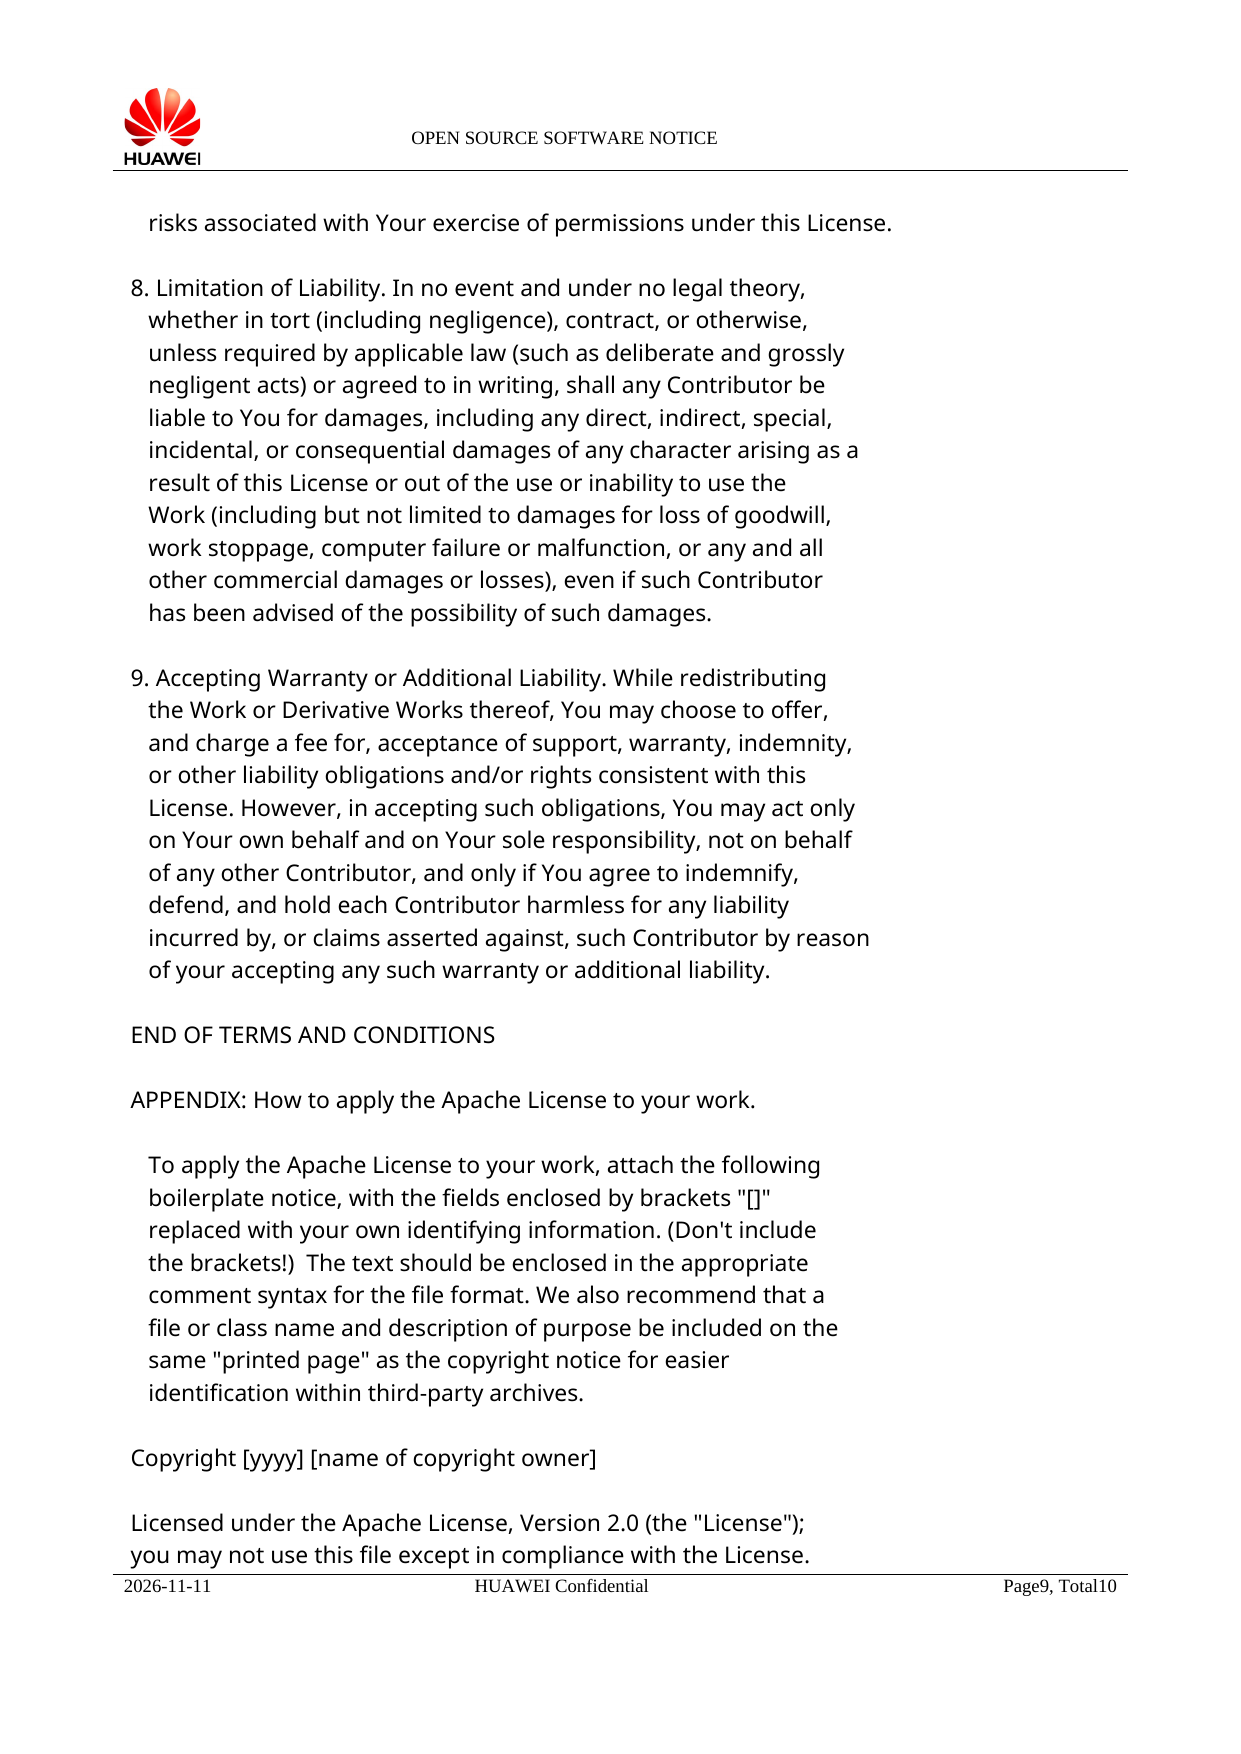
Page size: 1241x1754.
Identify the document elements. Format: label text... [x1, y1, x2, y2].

text other commercial damages or losses), even if such Contributor [112, 564, 1128, 596]
text END OF TERMS AND CONDITIONS [112, 1019, 1128, 1051]
text risks associated with Your exercise of permissions under this License. [112, 206, 1128, 239]
text unless required by applicable law (such as deliberate and grossly [112, 336, 1128, 369]
text boilerplate notice, with the fields enclosed by brackets "[]" [112, 1181, 1128, 1214]
text on Your own behalf and on Your sole responsibility, not on behalf [112, 824, 1128, 856]
text or other liability obligations and/or rights consistent with this [112, 759, 1128, 791]
text negligent acts) or agreed to in writing, shall any Contributor be [112, 369, 1128, 401]
text comment syntax for the file format. We also recommend that a [112, 1279, 1128, 1311]
text same "printed page" as the copyright notice for easier [112, 1344, 1128, 1376]
text 8. Limitation of Liability. In no event and under no legal theory, [112, 271, 1128, 304]
text and charge a fee for, acceptance of support, warranty, indemnity, [112, 726, 1128, 759]
text liable to You for damages, including any direct, indirect, special, [112, 401, 1128, 434]
text incidental, or consequential damages of any character arising as a [112, 434, 1128, 466]
text APPENDIX: How to apply the Apache License to your work. [112, 1084, 1128, 1116]
text has been advised of the possibility of such damages. [112, 596, 1128, 629]
text Licensed under the Apache License, Version 2.0 (the "License"); [112, 1506, 1128, 1539]
text the brackets!) The text should be enclosed in the appropriate [112, 1246, 1128, 1279]
text 9. Accepting Warranty or Additional Liability. While redistributing [112, 661, 1128, 694]
text work stoppage, computer failure or malfunction, or any and all [112, 531, 1128, 564]
text whether in tort (including negligence), contract, or otherwise, [112, 304, 1128, 336]
text of your accepting any such warranty or additional liability. [112, 954, 1128, 986]
text result of this License or out of the use or inability to use the [112, 466, 1128, 499]
picture [124, 88, 201, 165]
text incurred by, or claims asserted against, such Contributor by reason [112, 921, 1128, 954]
text the Work or Derivative Works thereof, You may choose to offer, [112, 694, 1128, 726]
text you may not use this file except in compliance with the License. [112, 1539, 1128, 1571]
text To apply the Apache License to your work, attach the following [112, 1149, 1128, 1181]
text identification within third-party archives. [112, 1376, 1128, 1409]
text Work (including but not limited to damages for loss of goodwill, [112, 499, 1128, 531]
text replaced with your own identifying information. (Don't include [112, 1214, 1128, 1246]
text of any other Contributor, and only if You agree to indemnify, [112, 856, 1128, 889]
text Copyright [yyyy] [name of copyright owner] [112, 1441, 1128, 1474]
text License. However, in accepting such obligations, You may act only [112, 791, 1128, 824]
text defend, and hold each Contributor harmless for any liability [112, 889, 1128, 921]
text file or class name and description of purpose be included on the [112, 1311, 1128, 1344]
